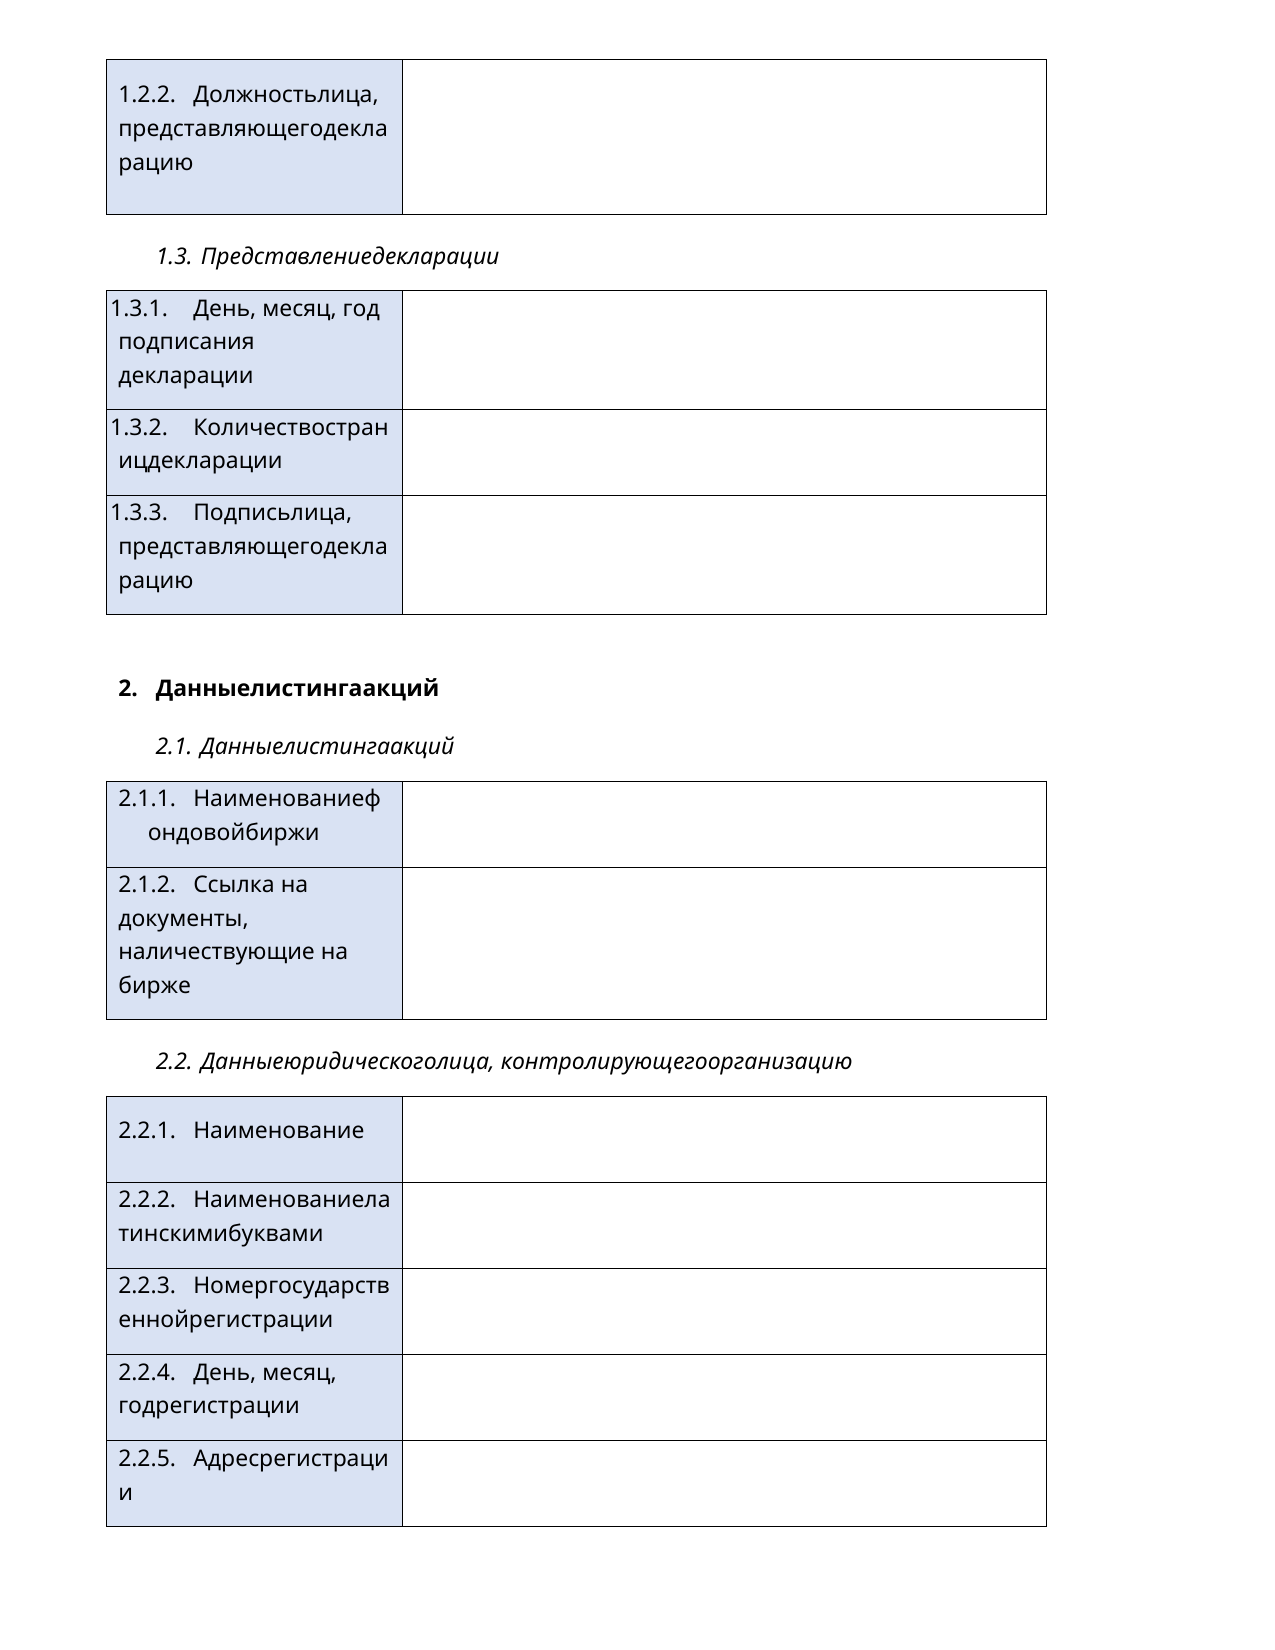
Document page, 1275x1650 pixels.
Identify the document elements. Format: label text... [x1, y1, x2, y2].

table_cell [403, 1355, 1046, 1440]
table_header [403, 291, 1046, 409]
list Данныелистингаакций [155, 730, 1211, 761]
table_header Наименование [107, 1097, 402, 1182]
table_header День, месяц, год подписания декларации [107, 291, 402, 409]
list Данныеюридическоголица, контролирующегоорганизацию [156, 1045, 1211, 1076]
table_cell Подписьлица, представляющегодекларацию [107, 496, 402, 614]
table_header [403, 1097, 1046, 1182]
table_cell Ссылка на документы, наличествующие на бирже [107, 868, 402, 1019]
table_header [403, 782, 1046, 867]
table_cell [403, 60, 1046, 214]
table_cell Номергосударственнойрегистрации [107, 1269, 402, 1354]
table_header Наименованиефондовойбиржи [107, 782, 402, 867]
table_cell [403, 1441, 1046, 1526]
table_cell Наименованиелатинскимибуквами [107, 1183, 402, 1268]
table_cell [403, 1269, 1046, 1354]
list Представлениедекларации [156, 240, 1211, 271]
table_cell Адресрегистрации [107, 1441, 402, 1526]
list Данныелистингаакций [118, 671, 1211, 703]
table_cell [403, 410, 1046, 495]
table_cell [403, 1183, 1046, 1268]
table_cell Должностьлица, представляющегодекларацию [107, 60, 402, 214]
table_cell День, месяц, годрегистрации [107, 1355, 402, 1440]
table_cell [403, 496, 1046, 614]
table_cell [403, 868, 1046, 1019]
table_cell Количествостраницдекларации [107, 410, 402, 495]
